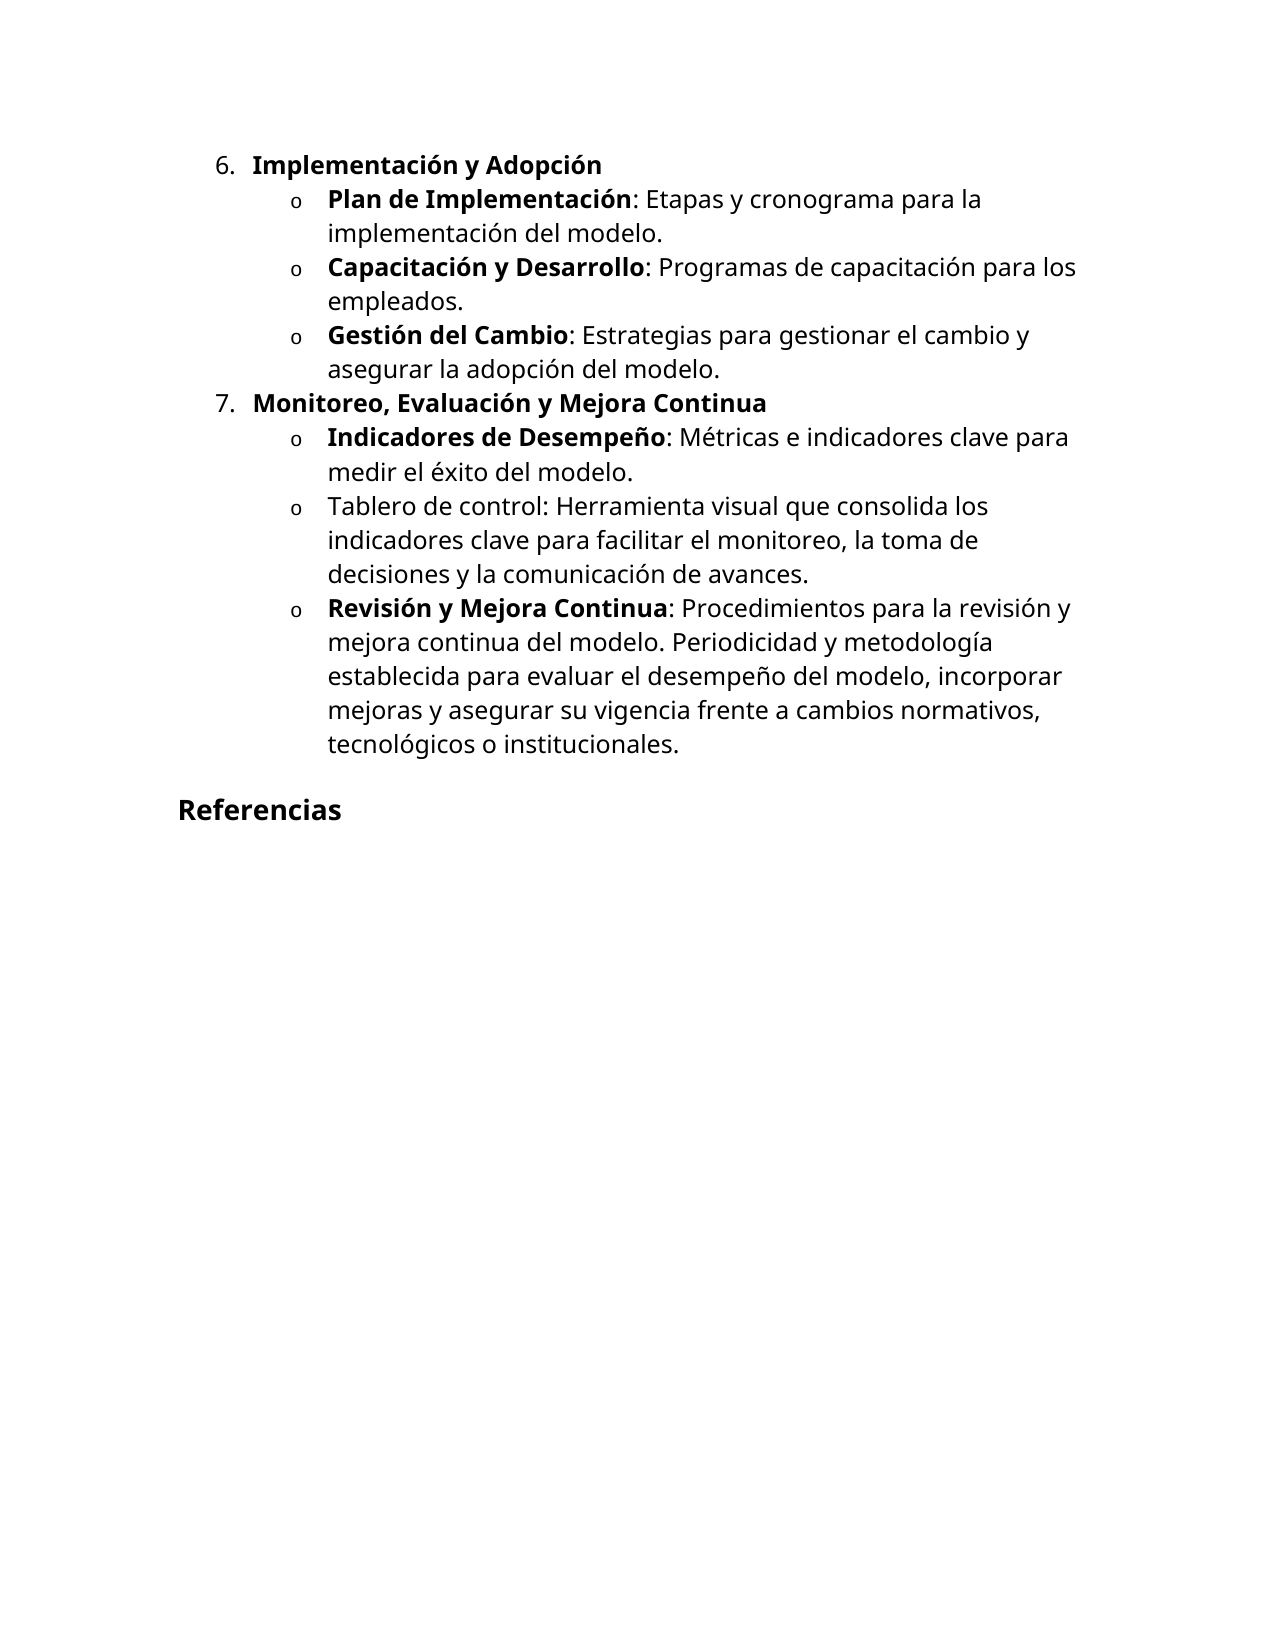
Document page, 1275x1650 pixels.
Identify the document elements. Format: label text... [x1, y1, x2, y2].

list Tablero de control: Herramienta visual que consolida los indicadores clave para facilitar el monitoreo, la toma de decisiones y la comunicación de avances. [290, 488, 1098, 590]
list Plan de Implementación: Etapas y cronograma para la implementación del modelo. [290, 182, 1098, 250]
list Gestión del Cambio: Estrategias para gestionar el cambio y asegurar la adopción del modelo. [290, 318, 1098, 386]
list Monitoreo, Evaluación y Mejora Continua [215, 386, 1098, 420]
list Revisión y Mejora Continua: Procedimientos para la revisión y mejora continua del modelo. Periodicidad y metodología establecida para evaluar el desempeño del modelo, incorporar mejoras y asegurar su vigencia frente a cambios normativos, tecnológicos o institucionales. [290, 590, 1098, 761]
list Implementación y Adopción [215, 148, 1098, 182]
text Referencias [177, 790, 1098, 828]
list Indicadores de Desempeño: Métricas e indicadores clave para medir el éxito del modelo. [290, 420, 1098, 488]
list Capacitación y Desarrollo: Programas de capacitación para los empleados. [290, 250, 1098, 318]
